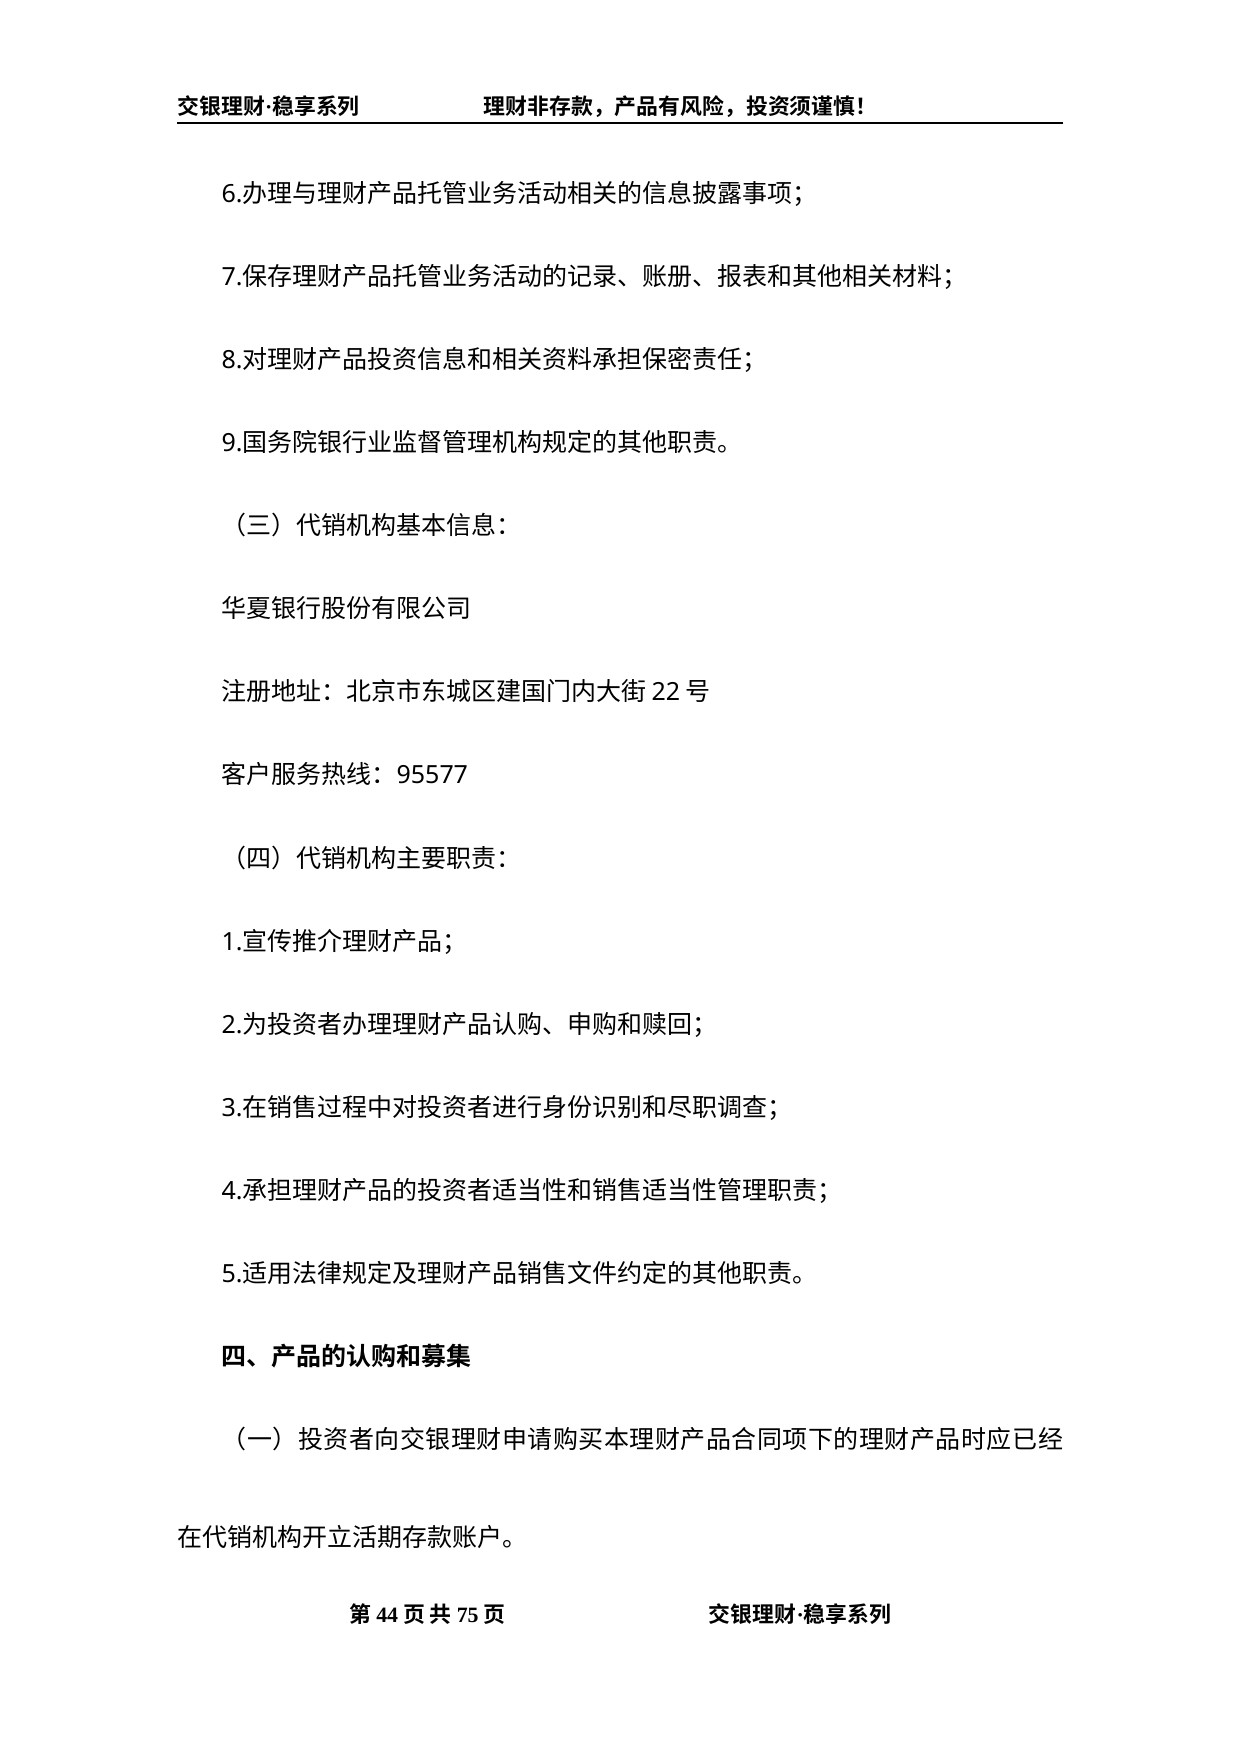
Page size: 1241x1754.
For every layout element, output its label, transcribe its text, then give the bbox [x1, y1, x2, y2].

text 6.办理与理财产品托管业务活动相关的信息披露事项； [177, 159, 1063, 224]
text 4.承担理财产品的投资者适当性和销售适当性管理职责； [177, 1156, 1063, 1221]
text 5.适用法律规定及理财产品销售文件约定的其他职责。 [177, 1239, 1063, 1304]
text 3.在销售过程中对投资者进行身份识别和尽职调查； [177, 1073, 1063, 1138]
text 7.保存理财产品托管业务活动的记录、账册、报表和其他相关材料； [177, 242, 1063, 307]
text 9.国务院银行业监督管理机构规定的其他职责。 [177, 408, 1063, 473]
text 四、产品的认购和募集 [177, 1322, 1063, 1387]
text 8.对理财产品投资信息和相关资料承担保密责任； [177, 325, 1063, 390]
text 1.宣传推介理财产品； [177, 907, 1063, 972]
text 注册地址：北京市东城区建国门内大街22号 [177, 657, 1063, 722]
text 2.为投资者办理理财产品认购、申购和赎回； [177, 990, 1063, 1055]
text 华夏银行股份有限公司 [177, 574, 1063, 639]
text （四）代销机构主要职责： [177, 824, 1063, 889]
text （三）代销机构基本信息： [177, 491, 1063, 556]
text 客户服务热线：95577 [177, 741, 1063, 806]
text （一）投资者向交银理财申请购买本理财产品合同项下的理财产品时应已经在代销机构开立活期存款账户。 [177, 1406, 1063, 1568]
